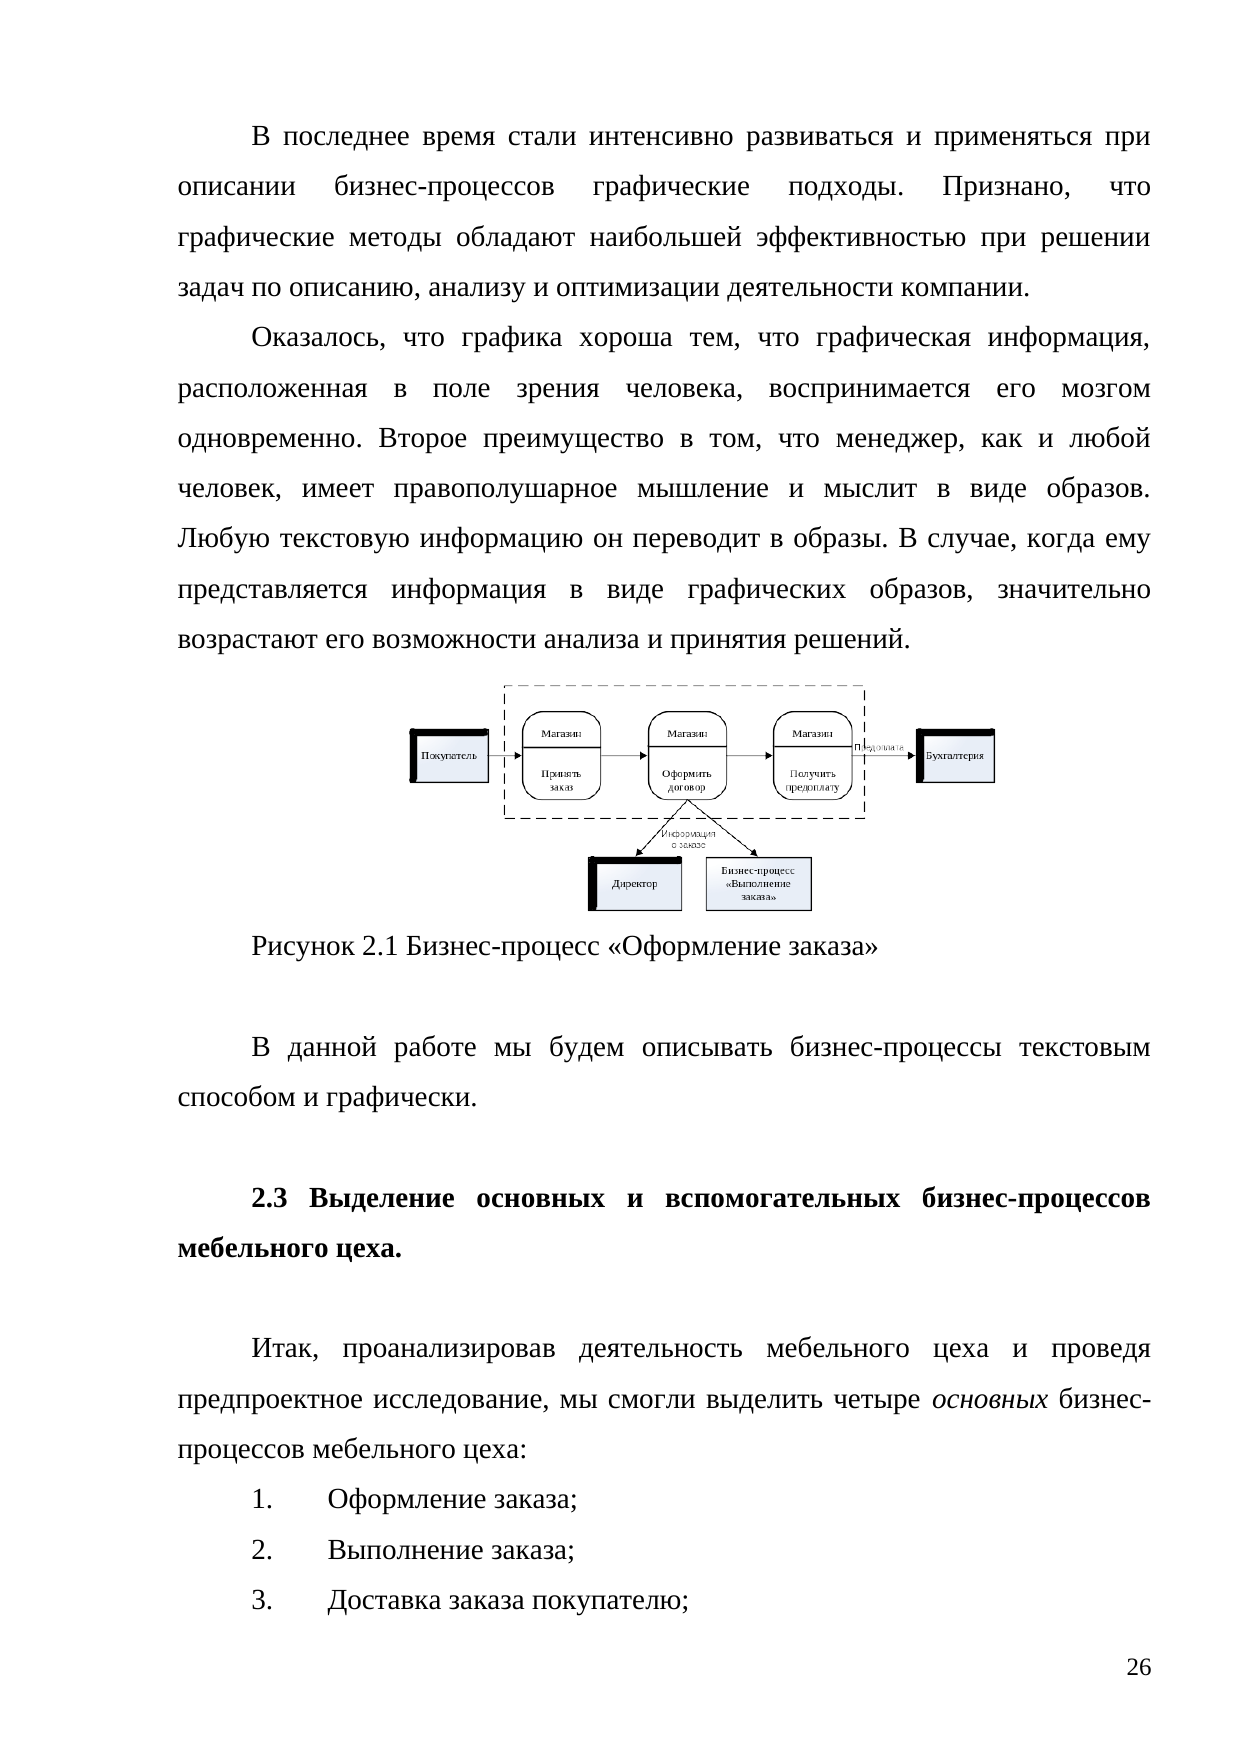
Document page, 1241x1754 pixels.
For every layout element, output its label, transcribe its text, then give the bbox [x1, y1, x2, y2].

list Доставка заказа покупателю; [177, 1582, 1152, 1616]
text 2.3 Выделение основных и вспомогательных бизнес-процессов мебельного цеха. [177, 1180, 1152, 1263]
list Выполнение заказа; [177, 1532, 1152, 1565]
text Рисунок 2.1 Бизнес-процесс «Оформление заказа» [177, 928, 1152, 962]
text В данной работе мы будем описывать бизнес-процессы текстовым способом и графически. [177, 1029, 1152, 1113]
text Оказалось, что графика хороша тем, что графическая информация, расположенная в поле зрения человека, воспринимается его мозгом одновременно. Второе преимущество в том, что менеджер, как и любой человек, имеет правополушарное мышление и мыслит в виде образов. Любую текстовую информацию он переводит в образы. В случае, когда ему представляется информация в виде графических образов, значительно возрастают его возможности анализа и принятия решений. [177, 319, 1152, 655]
text Итак, проанализировав деятельность мебельного цеха и проведя предпроектное исследование, мы смогли выделить четыре основных бизнес-процессов мебельного цеха: [177, 1331, 1152, 1465]
list Оформление заказа; [177, 1482, 1152, 1515]
text В последнее время стали интенсивно развиваться и применяться при описании бизнес-процессов графические подходы. Признано, что графические методы обладают наибольшей эффективностью при решении задач по описанию, анализу и оптимизации деятельности компании. [177, 118, 1152, 303]
